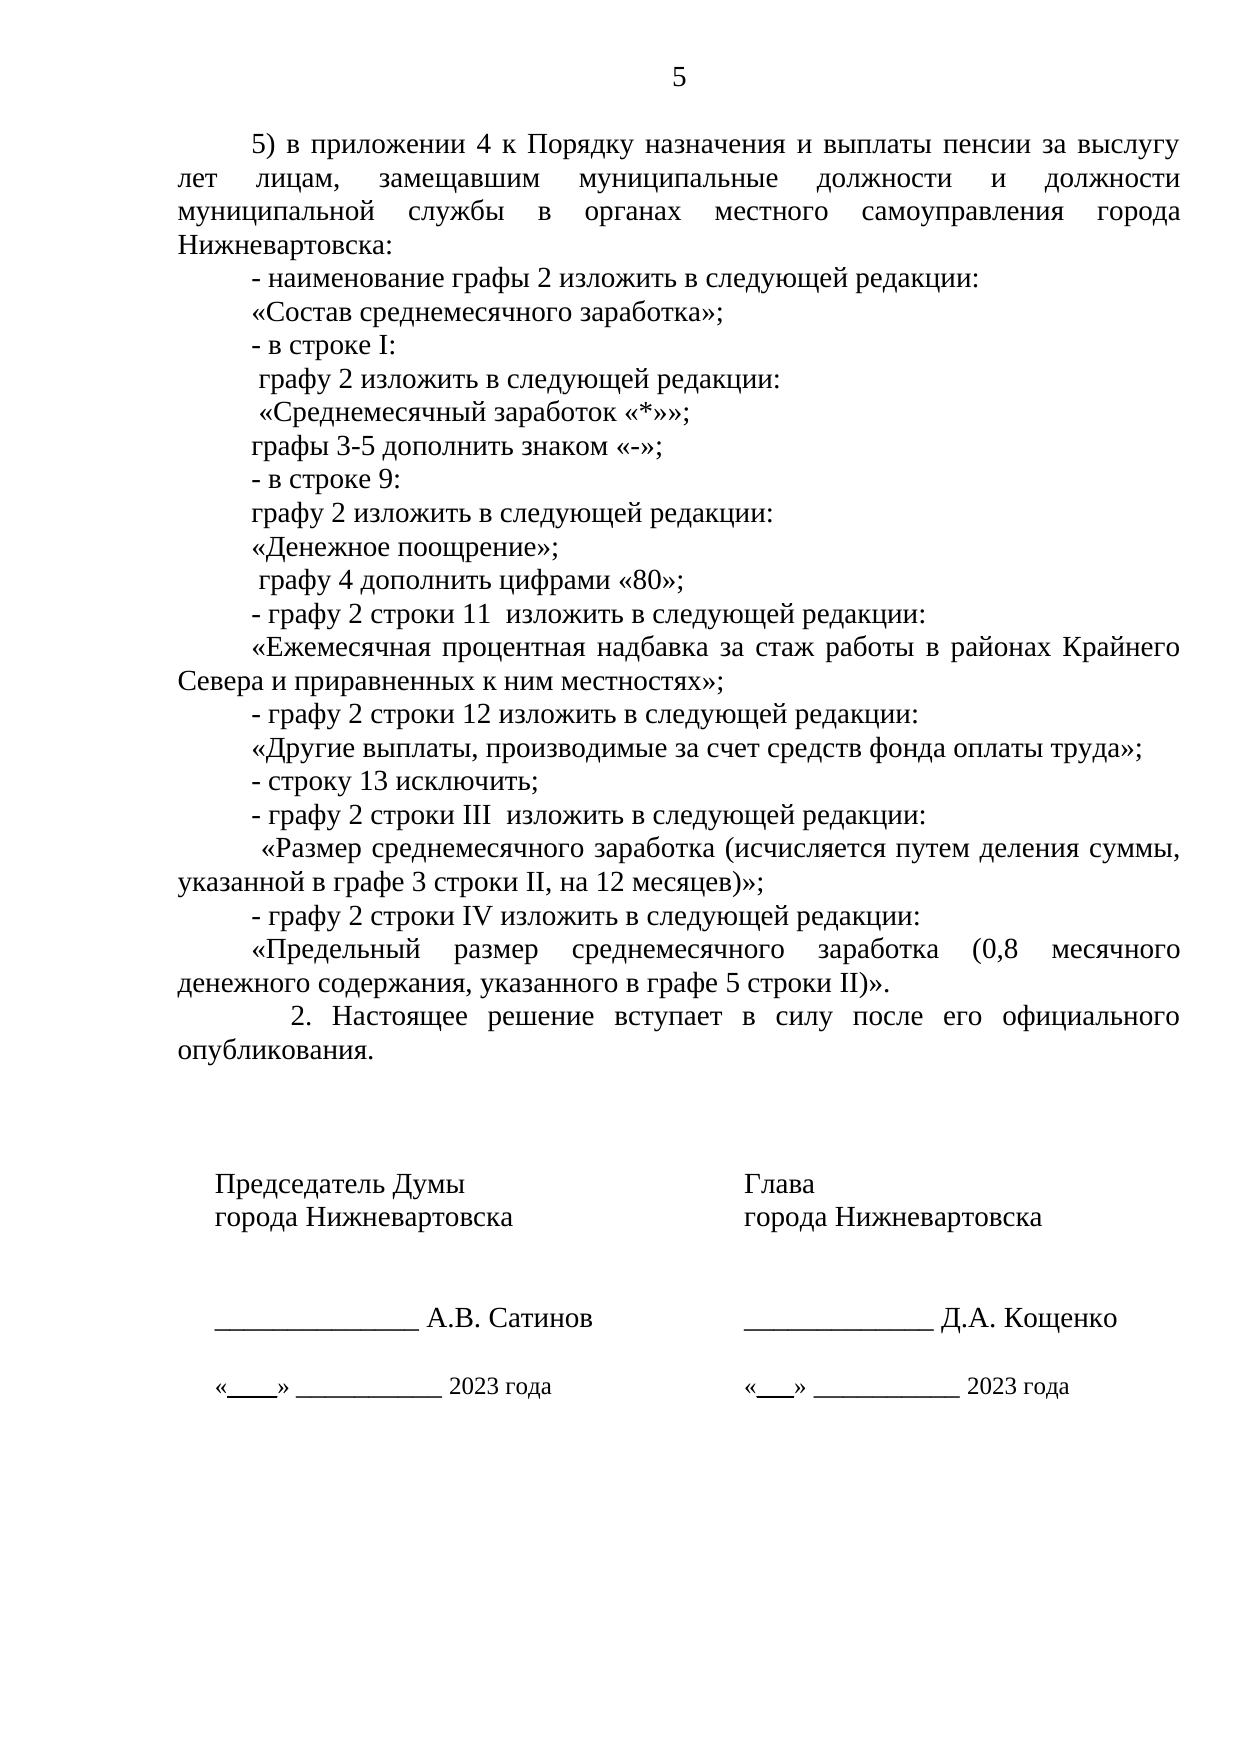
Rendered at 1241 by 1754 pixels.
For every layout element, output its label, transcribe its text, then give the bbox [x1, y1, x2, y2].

text - графу 2 строки IV изложить в следующей редакции: [177, 898, 1181, 931]
text 5) в приложении 4 к Порядку назначения и выплаты пенсии за выслугу лет лицам, замещавшим муниципальные должности и должности муниципальной службы в органах местного самоуправления города Нижневартовска: [177, 126, 1181, 260]
text «Предельный размер среднемесячного заработка (0,8 месячного денежного содержания, указанного в графе 5 строки II)». [177, 931, 1181, 998]
text «Размер среднемесячного заработка (исчисляется путем деления суммы, указанной в графе 3 строки II, на 12 месяцев)»; [177, 831, 1181, 898]
text «Денежное поощрение»; [177, 529, 1181, 562]
text «Ежемесячная процентная надбавка за стаж работы в районах Крайнего Севера и приравненных к ним местностях»; [177, 629, 1181, 696]
text графу 2 изложить в следующей редакции: [177, 361, 1181, 394]
text «Другие выплаты, производимые за счет средств фонда оплаты труда»; [177, 730, 1181, 763]
text - графу 2 строки III изложить в следующей редакции: [177, 797, 1181, 831]
text - в строке 9: [177, 462, 1181, 495]
text графы 3-5 дополнить знаком «-»; [177, 428, 1181, 462]
text «Состав среднемесячного заработка»; [177, 294, 1181, 327]
text - графу 2 строки 11 изложить в следующей редакции: [177, 596, 1181, 629]
text 2. Настоящее решение вступает в силу после его официального опубликования. [177, 998, 1181, 1065]
table_header Глава города Нижневартовска _____________ Д.А. Кощенко «___» __________ 2023 года [733, 1065, 1206, 1401]
text графу 2 изложить в следующей редакции: [177, 495, 1181, 529]
text графу 4 дополнить цифрами «80»; [177, 562, 1181, 596]
text - строку 13 исключить; [177, 763, 1181, 797]
text - в строке I: [177, 327, 1181, 361]
text «Среднемесячный заработок «*»»; [177, 394, 1181, 428]
text - наименование графы 2 изложить в следующей редакции: [177, 260, 1181, 294]
table_header Председатель Думы города Нижневартовска ______________ А.В. Сатинов «____» __________ 2023 года [203, 1065, 733, 1401]
text - графу 2 строки 12 изложить в следующей редакции: [177, 696, 1181, 730]
